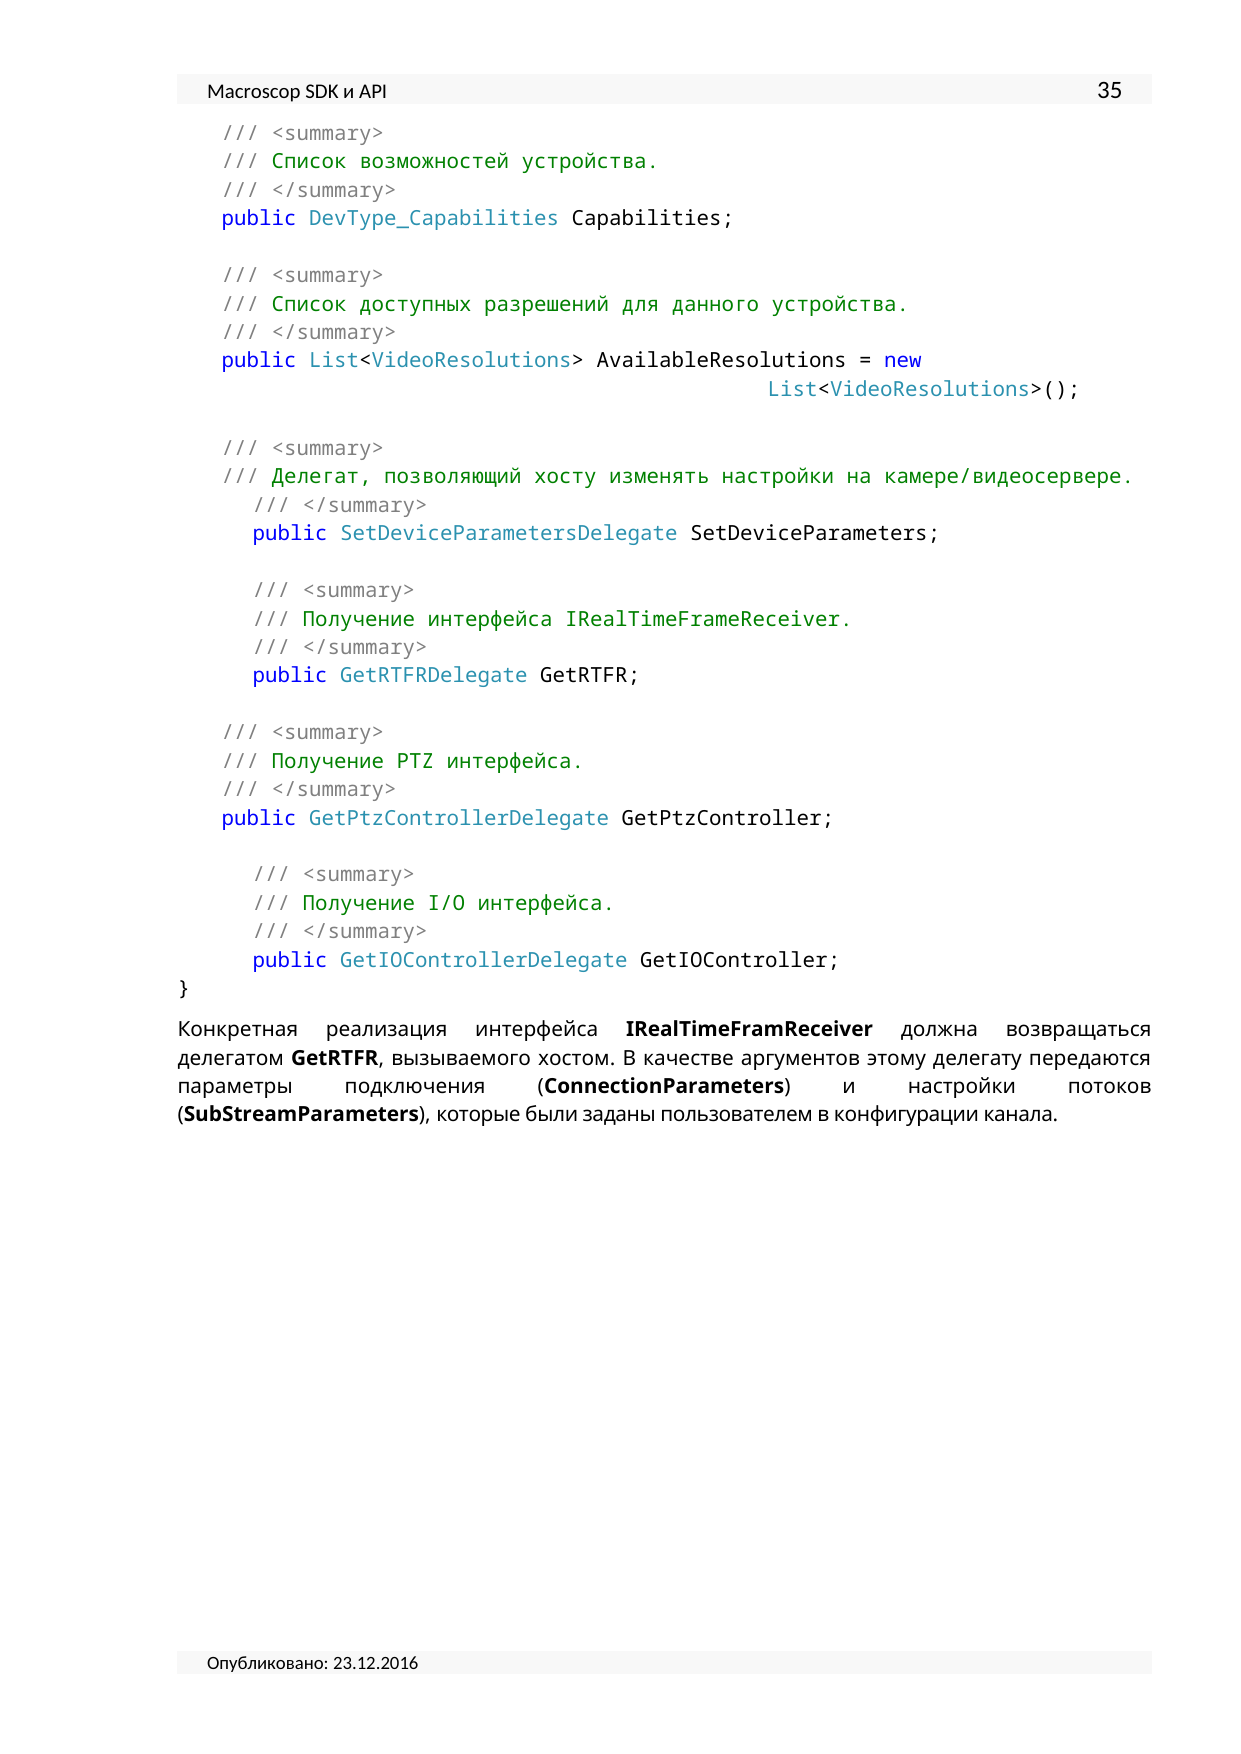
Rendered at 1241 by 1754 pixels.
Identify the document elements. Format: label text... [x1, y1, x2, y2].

text /// <summary> [177, 260, 1152, 289]
text public DevType_Capabilities Capabilities; [177, 203, 1152, 232]
text public SetDeviceParametersDelegate SetDeviceParameters; [177, 518, 1152, 547]
text /// Список возможностей устройства. [177, 147, 1152, 175]
text /// <summary> [177, 433, 1152, 461]
text /// <summary> [177, 717, 1152, 746]
text } [177, 973, 1152, 1002]
text /// Получение I/O интерфейса. [177, 888, 1152, 916]
text /// </summary> [177, 916, 1152, 945]
text /// Список доступных разрешений для данного устройства. [177, 289, 1152, 317]
text /// </summary> [177, 632, 1152, 661]
text public GetPtzControllerDelegate GetPtzController; [177, 803, 1152, 831]
text /// </summary> [177, 317, 1152, 346]
text /// Делегат, позволяющий хосту изменять настройки на камере/видеосервере. [177, 461, 1152, 490]
text /// Получение PTZ интерфейса. [177, 746, 1152, 774]
text /// <summary> [177, 118, 1152, 147]
text /// </summary> [177, 490, 1152, 518]
text /// Получение интерфейса IRealTimeFrameReceiver. [177, 604, 1152, 632]
text public List<VideoResolutions> AvailableResolutions = new [177, 346, 1152, 374]
text /// <summary> [177, 575, 1152, 604]
text public GetRTFRDelegate GetRTFR; [177, 661, 1152, 689]
text public GetIOControllerDelegate GetIOController; [177, 945, 1152, 973]
text /// <summary> [177, 859, 1152, 888]
text /// </summary> [177, 774, 1152, 803]
text Конкретная реализация интерфейса IRealTimeFramReceiver должна возвращаться делегатом GetRTFR, вызываемого хостом. В качестве аргументов этому делегату передаются параметры подключения (ConnectionParameters) и настройки потоков (SubStreamParameters), которые были заданы пользователем в конфигурации канала. [177, 1014, 1152, 1128]
text List<VideoResolutions>(); [693, 374, 1152, 402]
text /// </summary> [177, 175, 1152, 203]
